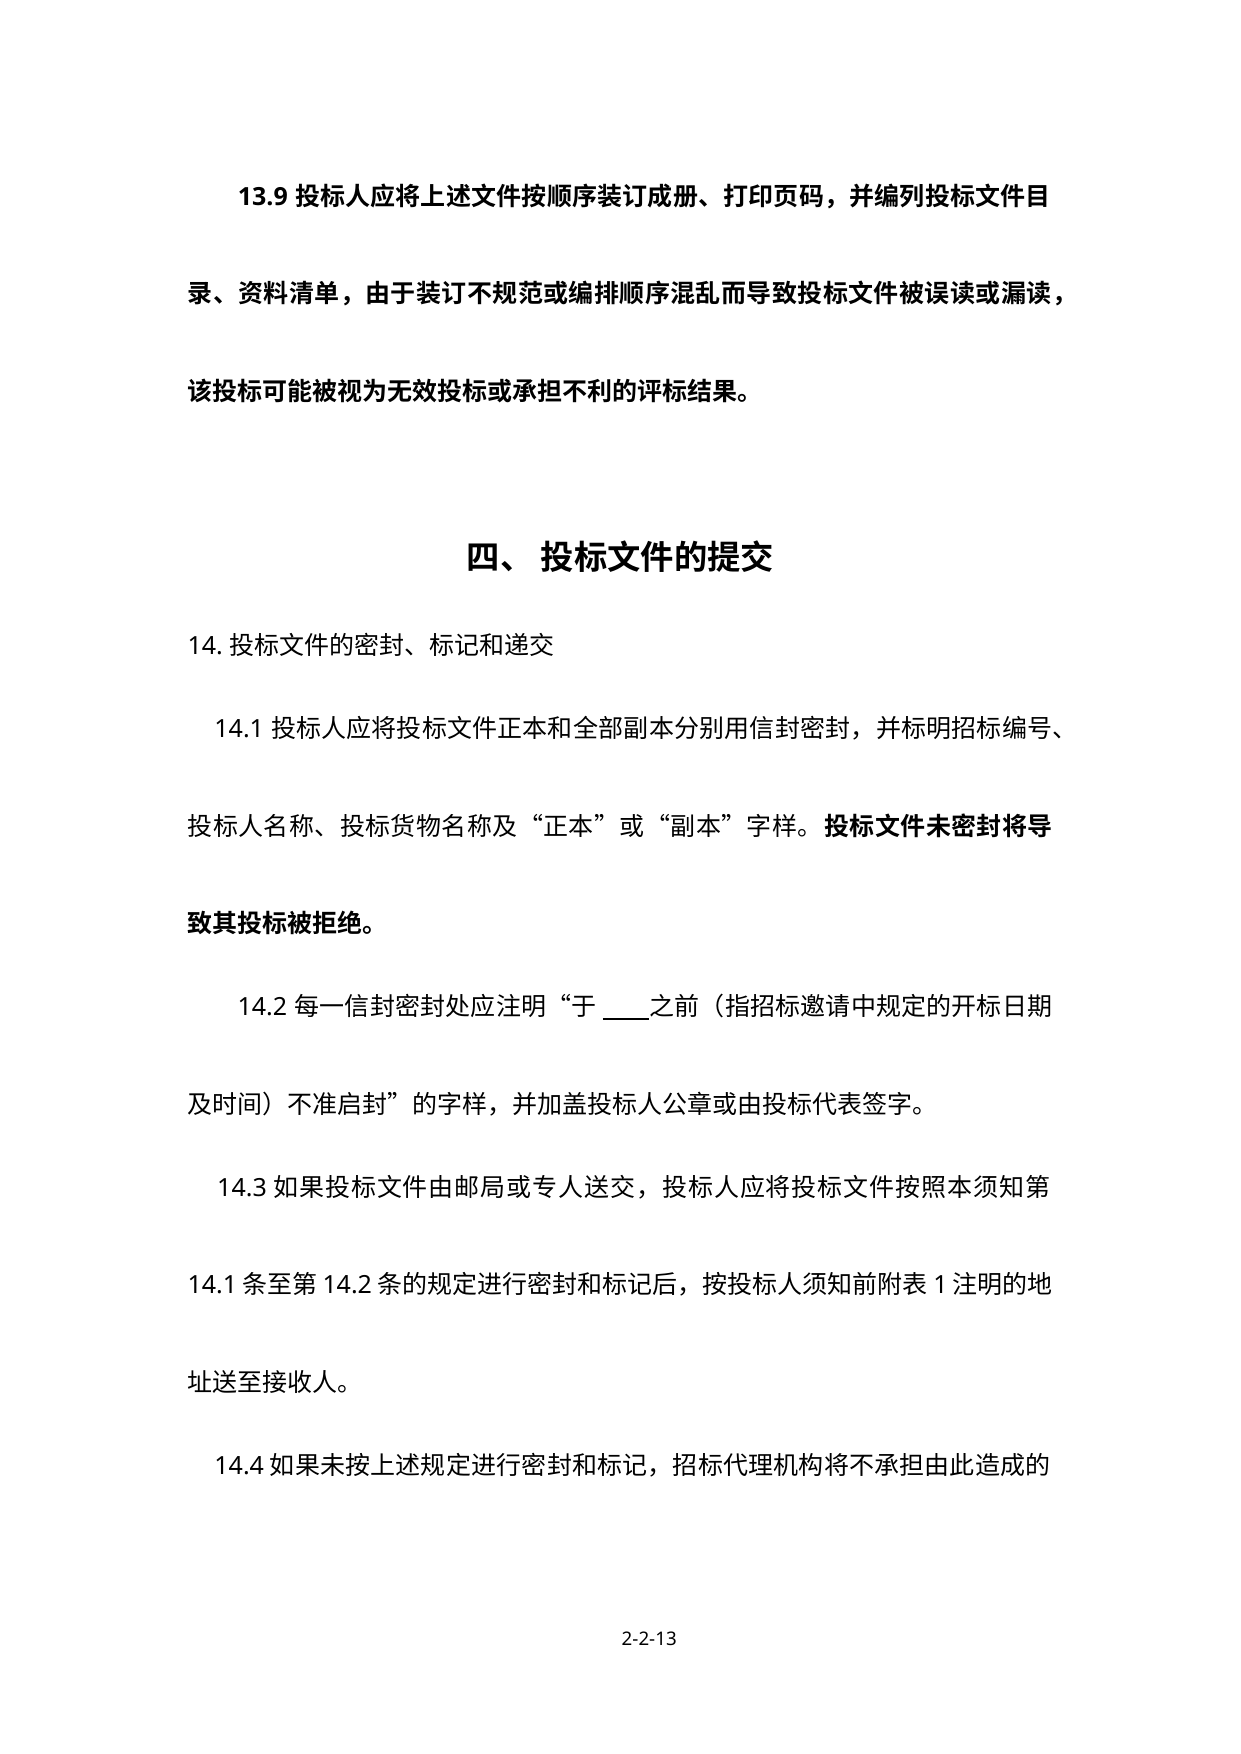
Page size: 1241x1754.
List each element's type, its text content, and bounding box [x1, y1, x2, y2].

text 13.9 投标人应将上述文件按顺序装订成册、打印页码，并编列投标文件目录、资料清单，由于装订不规范或编排顺序混乱而导致投标文件被误读或漏读，该投标可能被视为无效投标或承担不利的评标结果。 [187, 162, 1053, 422]
text 14.2 每一信封密封处应注明“于 之前（指招标邀请中规定的开标日期及时间）不准启封”的字样，并加盖投标人公章或由投标代表签字。 [187, 972, 1053, 1135]
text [187, 1431, 1053, 1496]
text 14.1 投标人应将投标文件正本和全部副本分别用信封密封，并标明招标编号、投标人名称、投标货物名称及“正本”或“副本”字样。投标文件未密封将导致其投标被拒绝。 [187, 694, 1053, 954]
text 四、 投标文件的提交 [187, 522, 1053, 587]
text 14. 投标文件的密封、标记和递交 [187, 611, 1053, 676]
text 14.3如果投标文件由邮局或专人送交，投标人应将投标文件按照本须知第14.1条至第14.2条的规定进行密封和标记后，按投标人须知前附表1注明的地址送至接收人。 [187, 1153, 1053, 1413]
